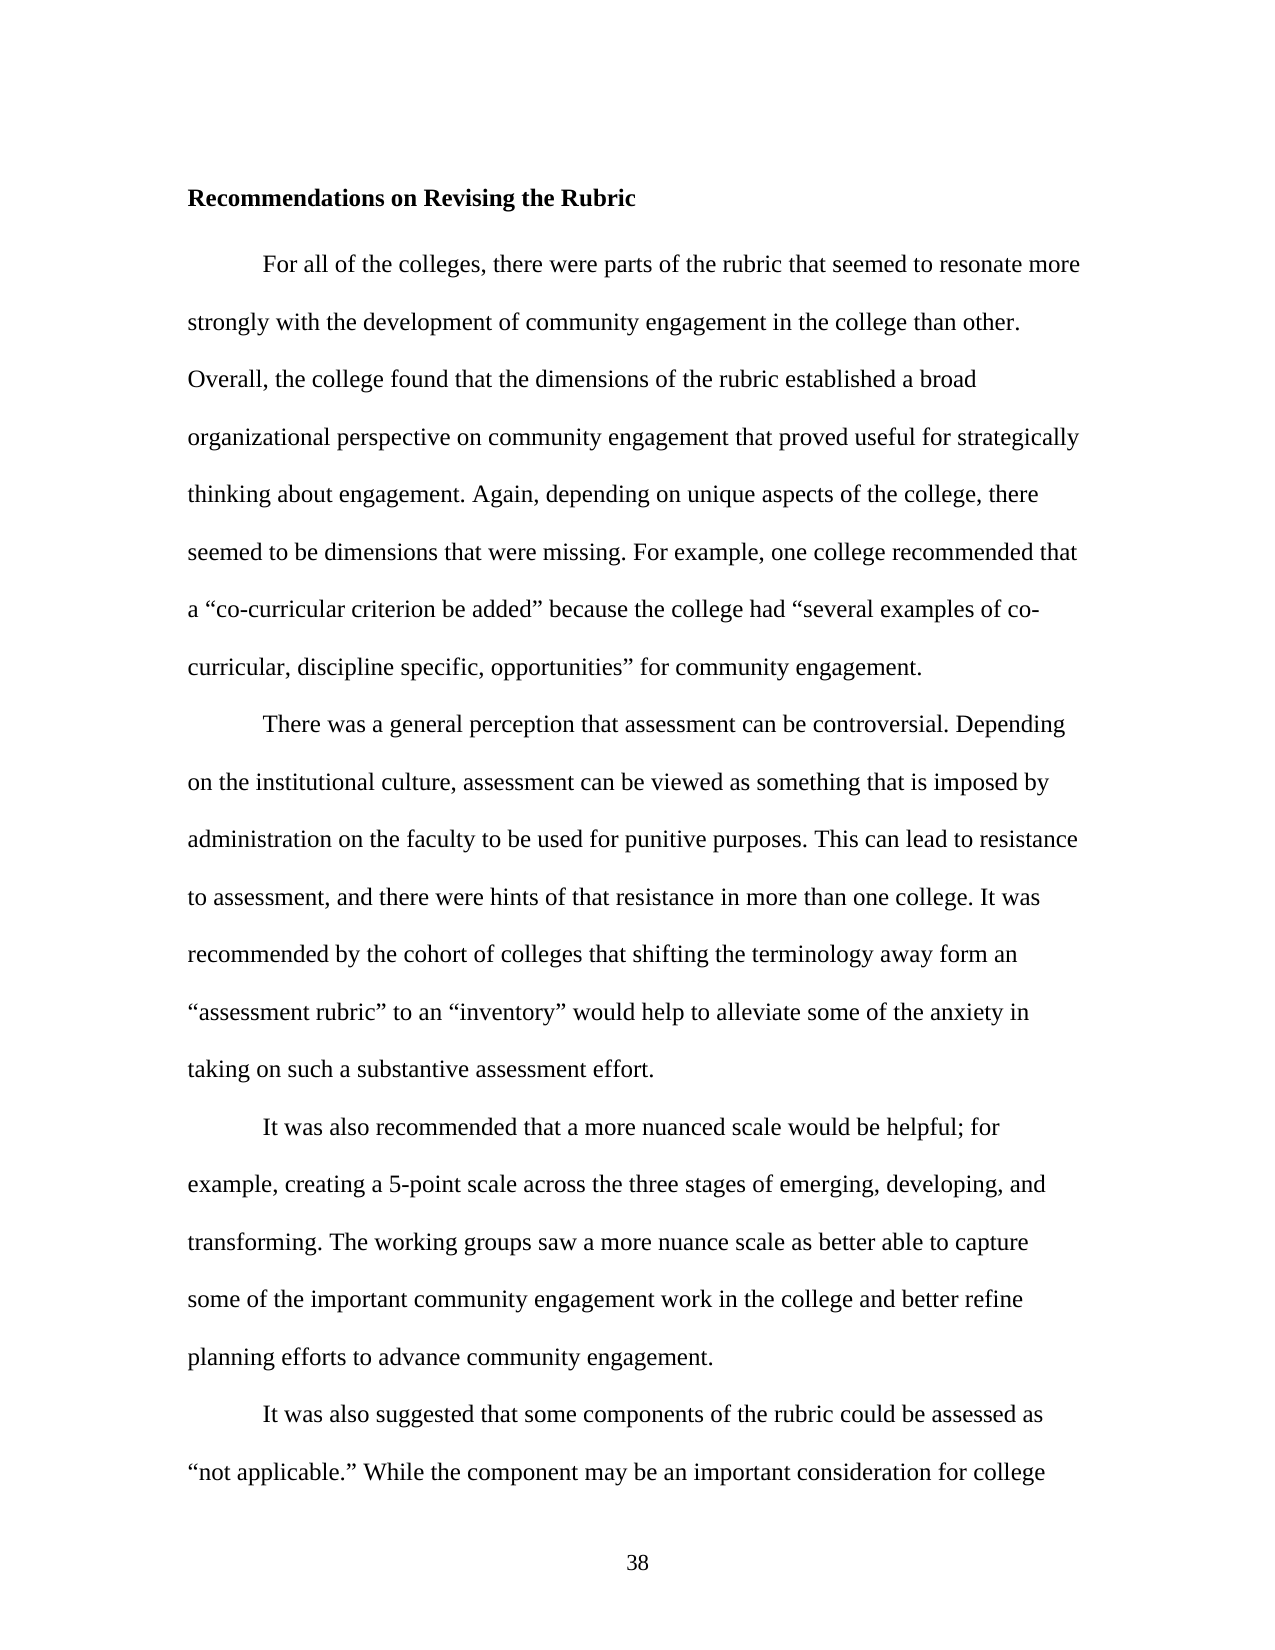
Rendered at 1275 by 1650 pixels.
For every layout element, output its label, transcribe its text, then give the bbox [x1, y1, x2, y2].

text It was also recommended that a more nuanced scale would be helpful; for example, creating a 5-point scale across the three stages of emerging, developing, and transforming. The working groups saw a more nuance scale as better able to capture some of the important community engagement work in the college and better refine planning efforts to advance community engagement. [187, 1112, 1087, 1370]
text Recommendations on Revising the Rubric [187, 183, 1087, 212]
text For all of the colleges, there were parts of the rubric that seemed to resonate more strongly with the development of community engagement in the college than other. Overall, the college found that the dimensions of the rubric established a broad organizational perspective on community engagement that proved useful for strategically thinking about engagement. Again, depending on unique aspects of the college, there seemed to be dimensions that were missing. For example, one college recommended that a “co-curricular criterion be added” because the college had “several examples of co-curricular, discipline specific, opportunities” for community engagement. [187, 249, 1087, 680]
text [187, 1399, 1087, 1485]
text There was a general perception that assessment can be controversial. Depending on the institutional culture, assessment can be viewed as something that is imposed by administration on the faculty to be used for punitive purposes. This can lead to resistance to assessment, and there were hints of that resistance in more than one college. It was recommended by the cohort of colleges that shifting the terminology away form an “assessment rubric” to an “inventory” would help to alleviate some of the anxiety in taking on such a substantive assessment effort. [187, 709, 1087, 1083]
